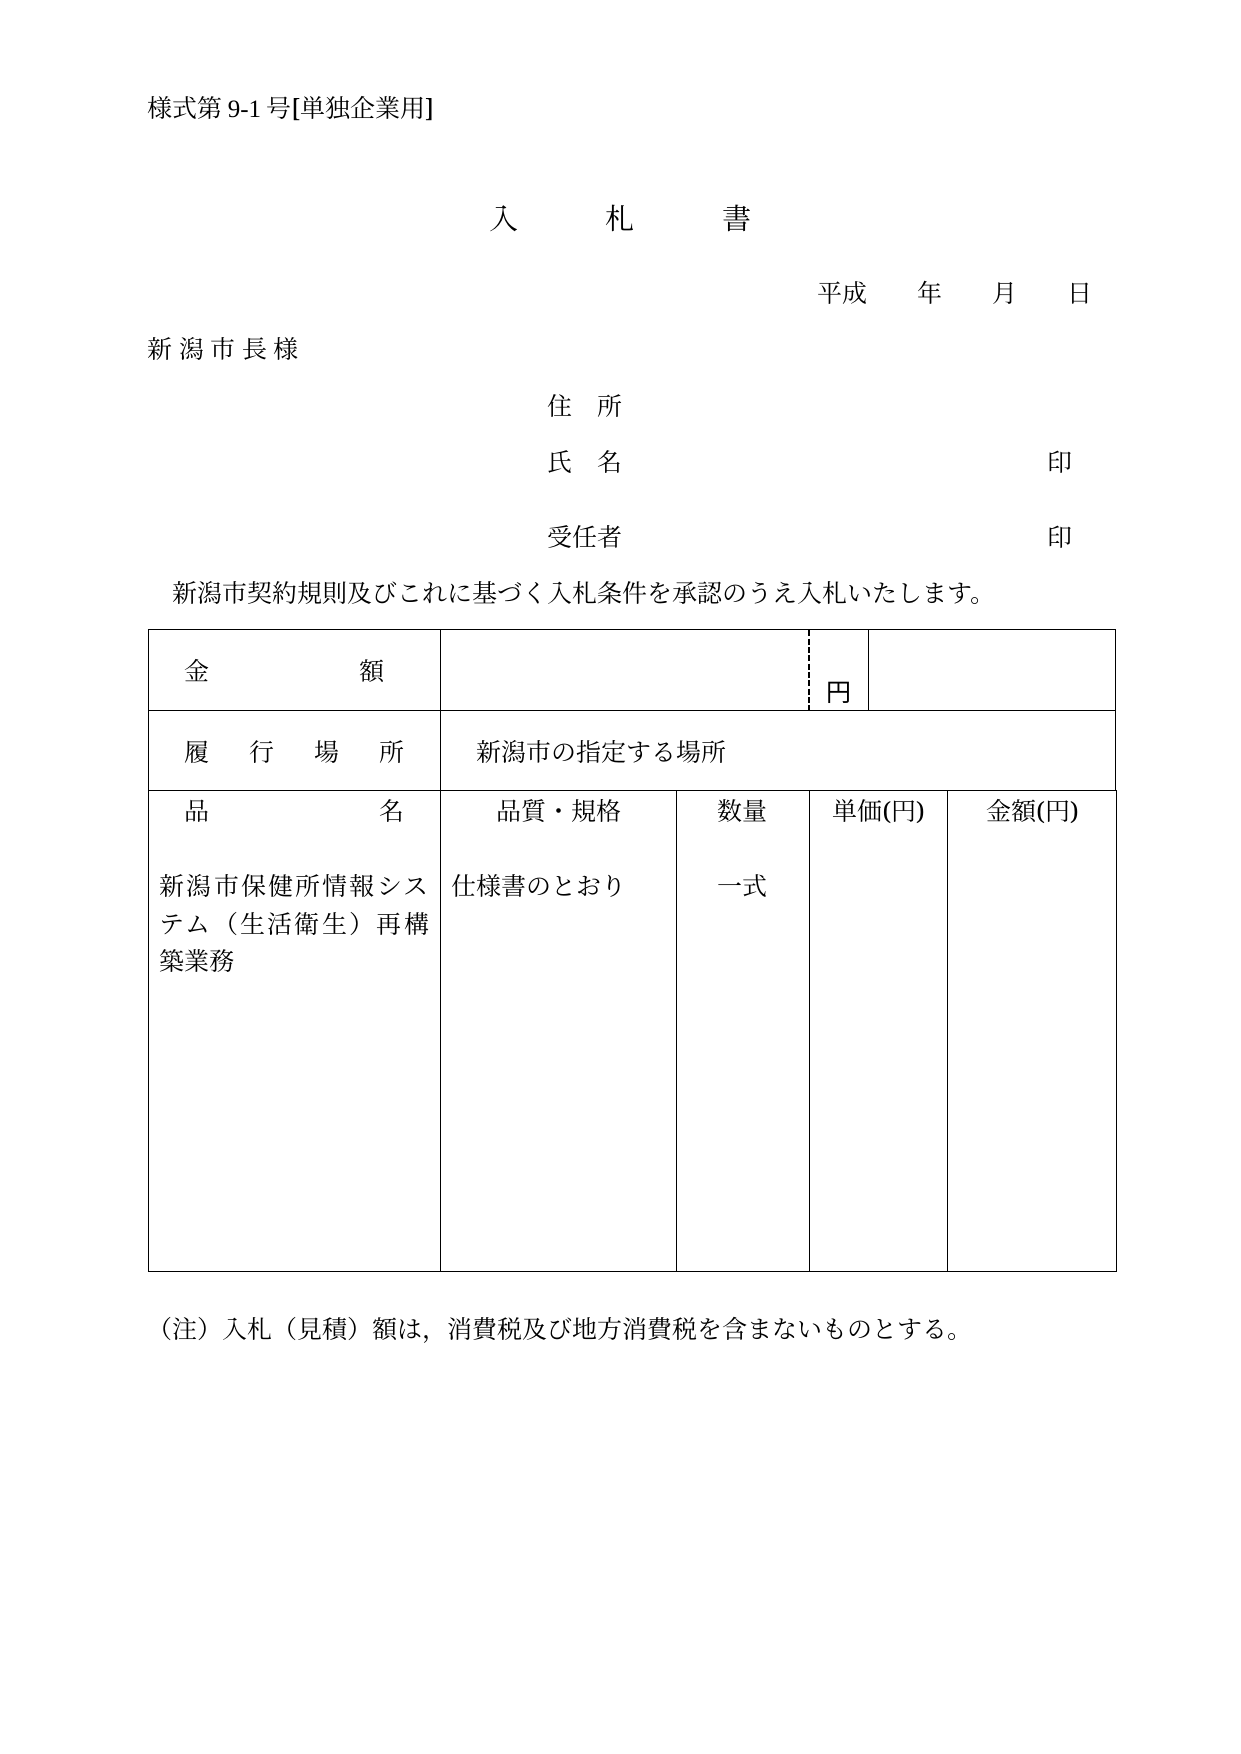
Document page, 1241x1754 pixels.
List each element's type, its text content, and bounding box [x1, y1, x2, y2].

table_cell 履行場所 [149, 711, 440, 790]
table_cell 単価(円) [810, 791, 947, 828]
table_cell 新潟市保健所情報システム（生活衛生）再構築業務 [149, 829, 440, 1271]
text 受任者 印 [548, 517, 1092, 554]
table_cell [948, 829, 1116, 1271]
table_cell 数量 [677, 791, 809, 828]
table_cell [810, 829, 947, 1271]
table_header 円 [809, 630, 868, 709]
text 入 札 書 [148, 179, 1092, 254]
table_header [441, 630, 809, 709]
text 平成 年 月 日 [148, 273, 1092, 310]
text 新潟市契約規則及びこれに基づく入札条件を承認のうえ入札いたします。 [148, 573, 1092, 610]
table_header 金 額 [149, 630, 440, 709]
text （注）入札（見積）額は，消費税及び地方消費税を含まないものとする。 [148, 1309, 1092, 1347]
table_cell 金額(円) [948, 791, 1116, 828]
table_cell 品質・規格 [441, 791, 676, 828]
table_cell 新潟市の指定する場所 [441, 711, 1115, 790]
table_cell 仕様書のとおり [441, 829, 676, 1271]
table_cell 品名 [149, 791, 440, 828]
text 住 所 [548, 385, 1092, 423]
text 氏 名 印 [548, 442, 1092, 479]
text 新 潟 市 長 様 [148, 329, 1092, 367]
table_header [869, 630, 1115, 709]
table_cell 一式 [677, 829, 809, 1271]
